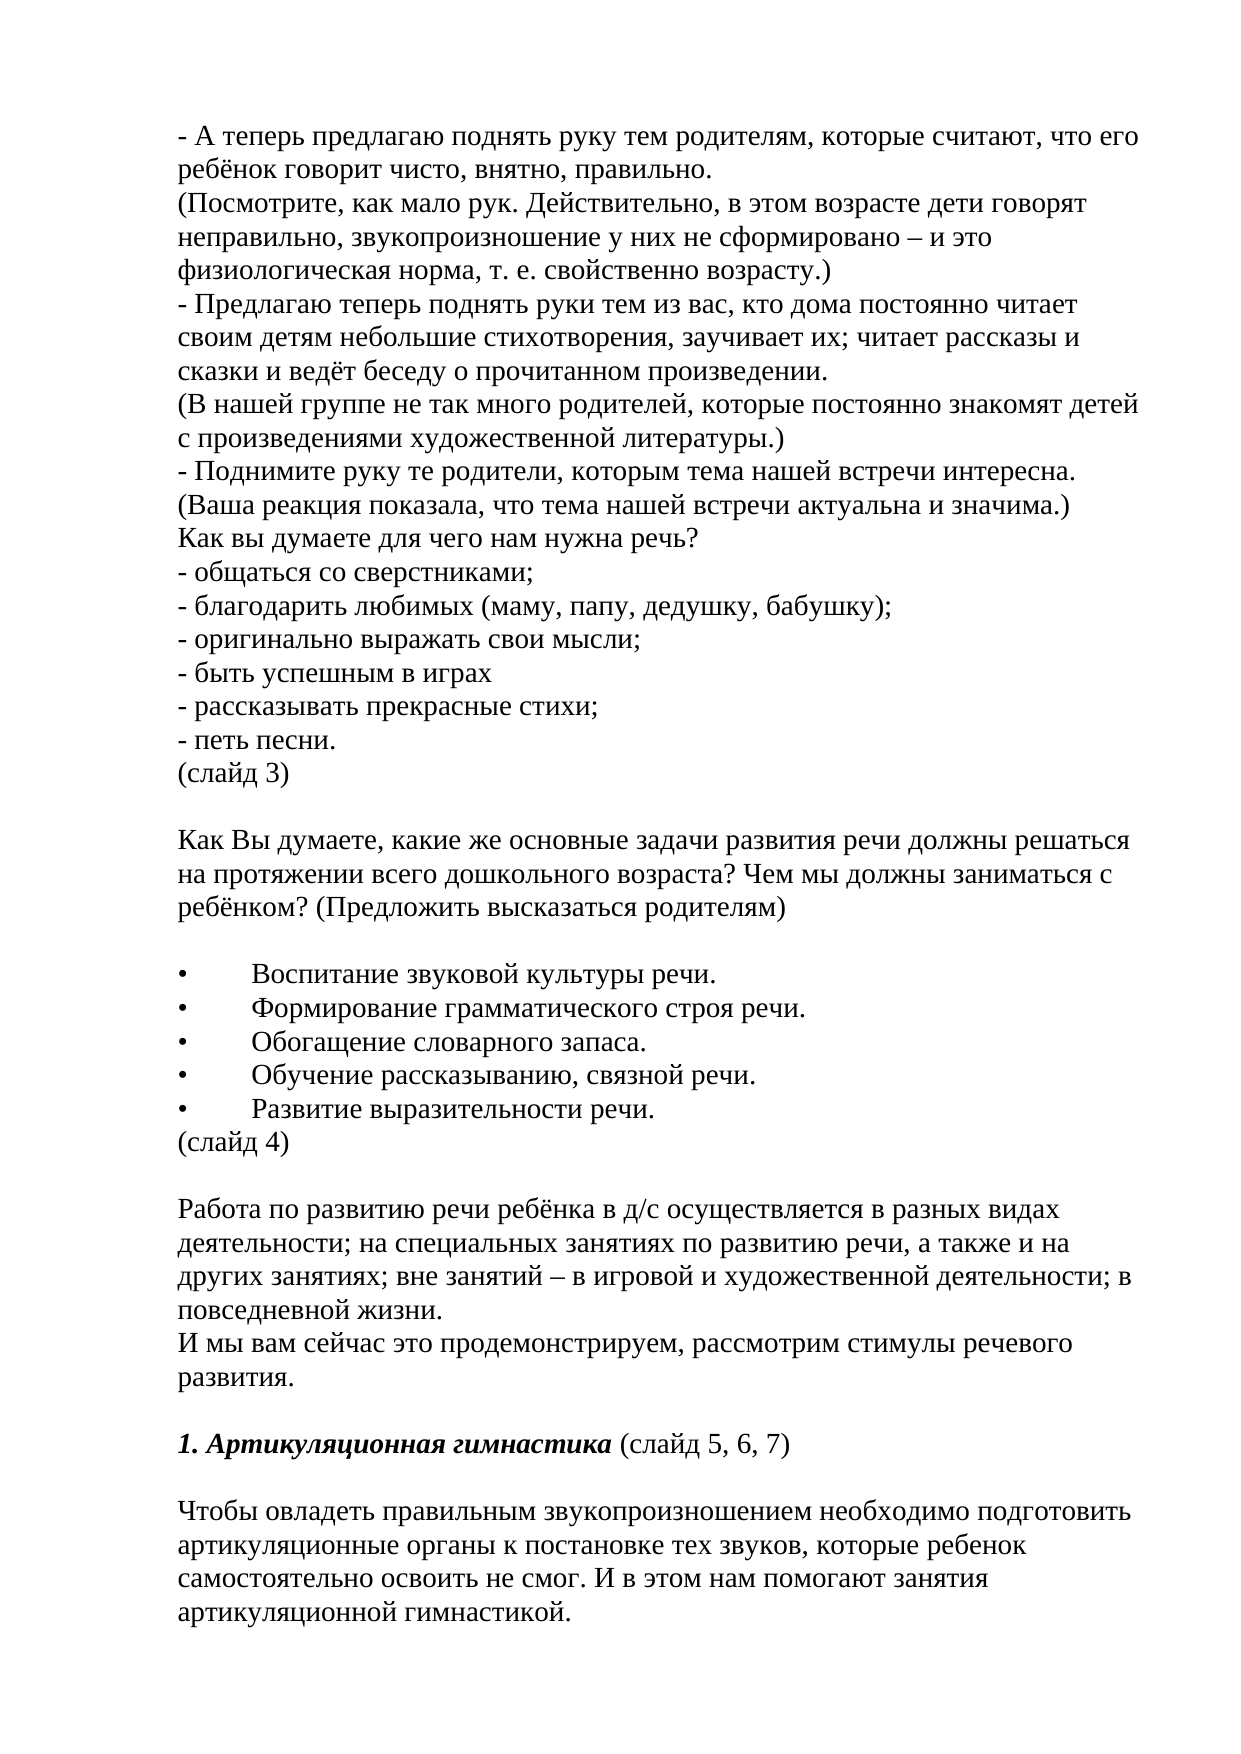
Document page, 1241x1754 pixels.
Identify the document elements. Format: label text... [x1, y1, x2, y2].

text (Ваша реакция показала, что тема нашей встречи актуальна и значима.) [177, 487, 1152, 521]
text - А теперь предлагаю поднять руку тем родителям, которые считают, что его ребёнок говорит чисто, внятно, правильно. [177, 118, 1152, 185]
text - Поднимите руку те родители, которым тема нашей встречи интересна. [177, 453, 1152, 487]
text (слайд 4) [177, 1124, 1152, 1158]
text (В нашей группе не так много родителей, которые постоянно знакомят детей с произведениями художественной литературы.) [177, 386, 1152, 453]
text - петь песни. [177, 722, 1152, 755]
text - благодарить любимых (маму, папу, дедушку, бабушку); [177, 588, 1152, 621]
text (слайд 3) [177, 755, 1152, 789]
text Чтобы овладеть правильным звукопроизношением необходимо подготовить артикуляционные органы к постановке тех звуков, которые ребенок самостоятельно освоить не смог. И в этом нам помогают занятия артикуляционной гимнастикой. [177, 1493, 1152, 1627]
text • Обогащение словарного запаса. [177, 1024, 1152, 1057]
text - рассказывать прекрасные стихи; [177, 688, 1152, 722]
text • Обучение рассказыванию, связной речи. [177, 1057, 1152, 1091]
text - общаться со сверстниками; [177, 554, 1152, 588]
text 1. Артикуляционная гимнастика (слайд 5, 6, 7) [177, 1426, 1152, 1460]
text Работа по развитию речи ребёнка в д/с осуществляется в разных видах деятельности; на специальных занятиях по развитию речи, а также и на других занятиях; вне занятий – в игровой и художественной деятельности; в повседневной жизни. [177, 1191, 1152, 1326]
text (Посмотрите, как мало рук. Действительно, в этом возрасте дети говорят неправильно, звукопроизношение у них не сформировано – и это физиологическая норма, т. е. свойственно возрасту.) [177, 185, 1152, 286]
text • Воспитание звуковой культуры речи. [177, 957, 1152, 990]
text И мы вам сейчас это продемонстрируем, рассмотрим стимулы речевого развития. [177, 1326, 1152, 1393]
text • Развитие выразительности речи. [177, 1091, 1152, 1124]
text - быть успешным в играх [177, 655, 1152, 688]
text Как Вы думаете, какие же основные задачи развития речи должны решаться на протяжении всего дошкольного возраста? Чем мы должны заниматься с ребёнком? (Предложить высказаться родителям) [177, 822, 1152, 923]
text • Формирование грамматического строя речи. [177, 990, 1152, 1024]
text Как вы думаете для чего нам нужна речь? [177, 521, 1152, 554]
text - оригинально выражать свои мысли; [177, 621, 1152, 655]
text - Предлагаю теперь поднять руки тем из вас, кто дома постоянно читает своим детям небольшие стихотворения, заучивает их; читает рассказы и сказки и ведёт беседу о прочитанном произведении. [177, 286, 1152, 386]
